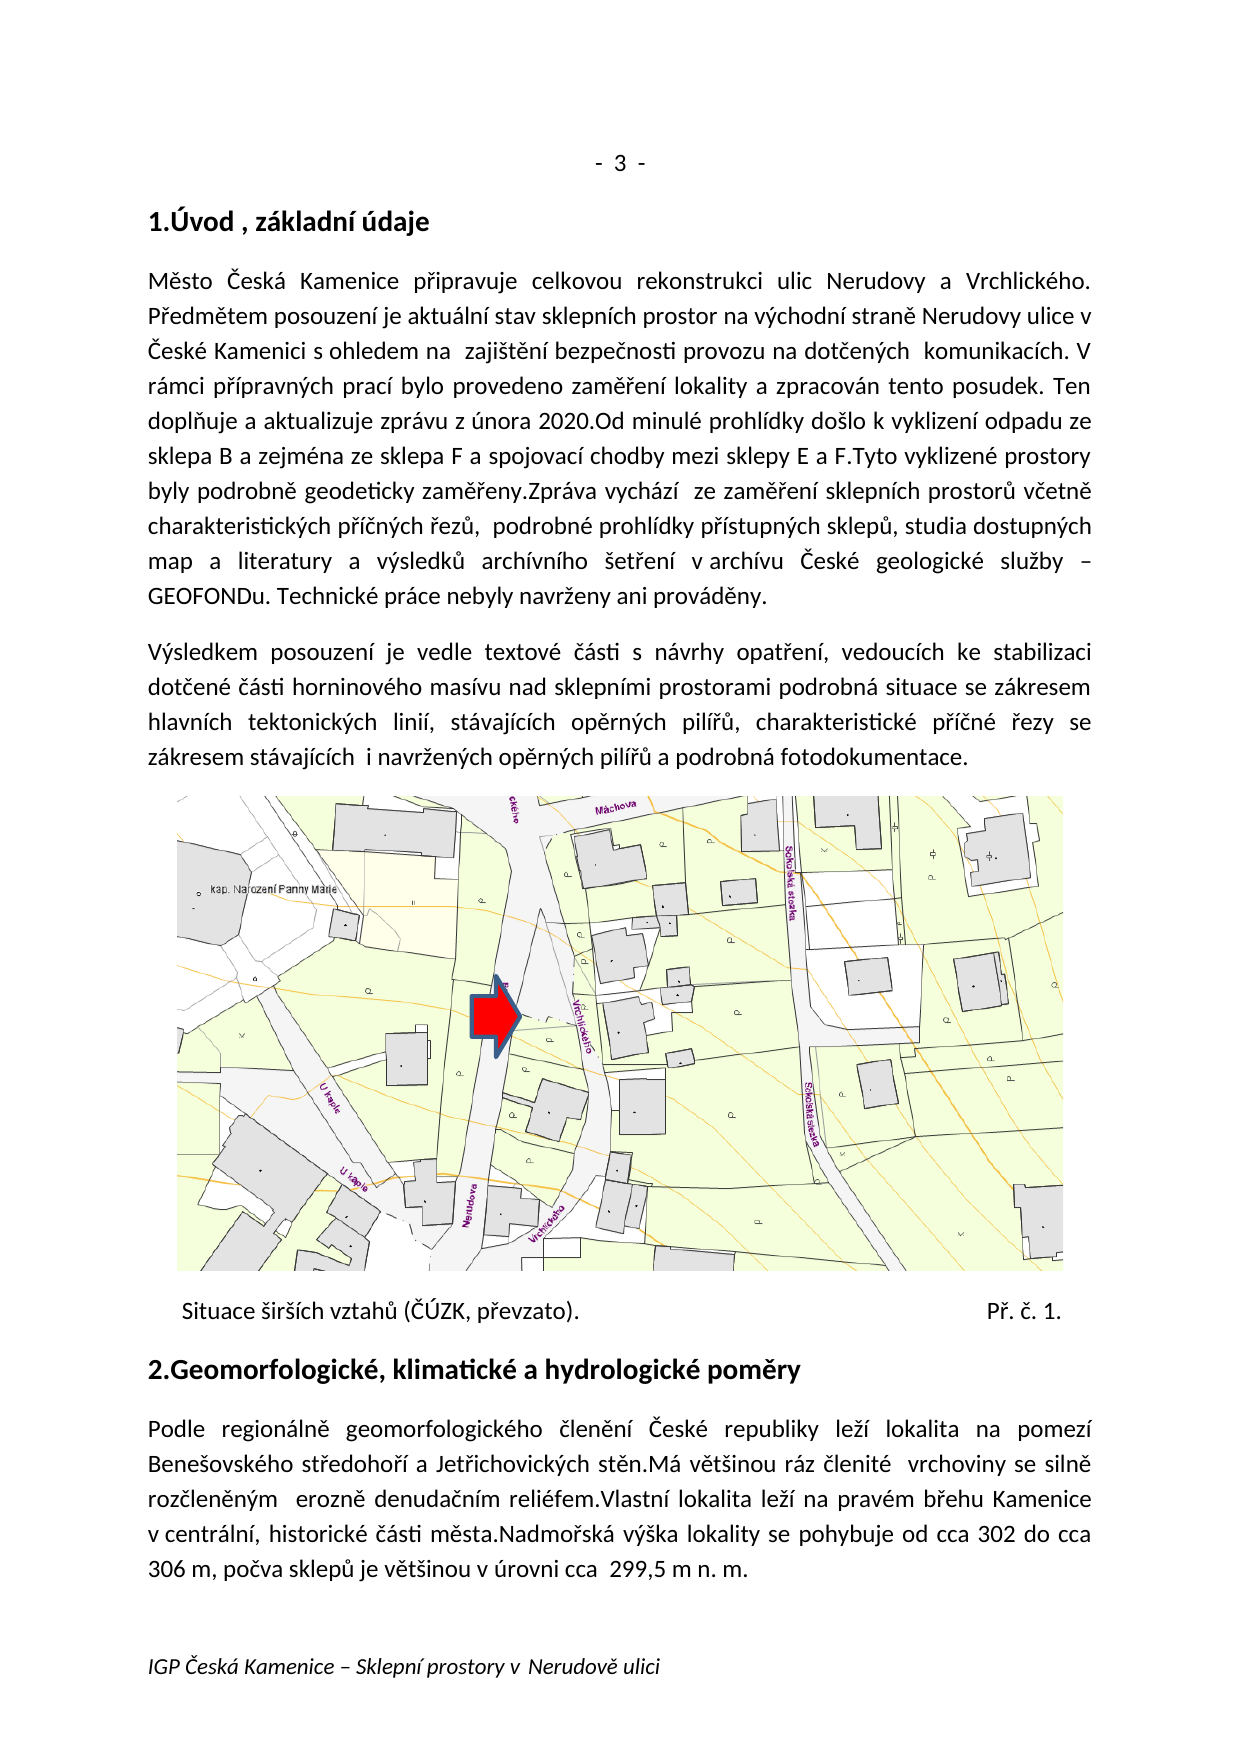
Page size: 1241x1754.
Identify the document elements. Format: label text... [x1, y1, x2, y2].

text 2.Geomorfologické, klimatické a hydrologické poměry [148, 1351, 1093, 1387]
text Výsledkem posouzení je vedle textové části s návrhy opatření, vedoucích ke stabilizaci dotčené části horninového masívu nad sklepními prostorami podrobná situace se zákresem hlavních tektonických linií, stávajících opěrných pilířů, charakteristické příčné řezy se zákresem stávajících i navržených opěrných pilířů a podrobná fotodokumentace. [148, 636, 1093, 772]
picture [177, 796, 1064, 1271]
text - 3 - [148, 148, 1093, 178]
text Město Česká Kamenice připravuje celkovou rekonstrukci ulic Nerudovy a Vrchlického. Předmětem posouzení je aktuální stav sklepních prostor na východní straně Nerudovy ulice v České Kamenici s ohledem na zajištění bezpečnosti provozu na dotčených komunikacích. V rámci přípravných prací bylo provedeno zaměření lokality a zpracován tento posudek. Ten doplňuje a aktualizuje zprávu z února 2020.Od minulé prohlídky došlo k vyklizení odpadu ze sklepa B a zejména ze sklepa F a spojovací chodby mezi sklepy E a F.Tyto vyklizené prostory byly podrobně geodeticky zaměřeny.Zpráva vychází ze zaměření sklepních prostorů včetně charakteristických příčných řezů, podrobné prohlídky přístupných sklepů, studia dostupných map a literatury a výsledků archívního šetření v archívu České geologické služby – GEOFONDu. Technické práce nebyly navrženy ani prováděny. [148, 265, 1093, 611]
text Podle regionálně geomorfologického členění České republiky leží lokalita na pomezí Benešovského středohoří a Jetřichovických stěn.Má většinou ráz členité vrchoviny se silně rozčleněným erozně denudačním reliéfem.Vlastní lokalita leží na pravém břehu Kamenice v centrální, historické části města.Nadmořská výška lokality se pohybuje od cca 302 do cca 306 m, počva sklepů je většinou v úrovni cca 299,5 m n. m. [148, 1413, 1093, 1583]
text 1.Úvod , základní údaje [148, 203, 1093, 239]
text Situace širších vztahů (ČÚZK, převzato). Př. č. 1. [148, 1295, 1093, 1326]
